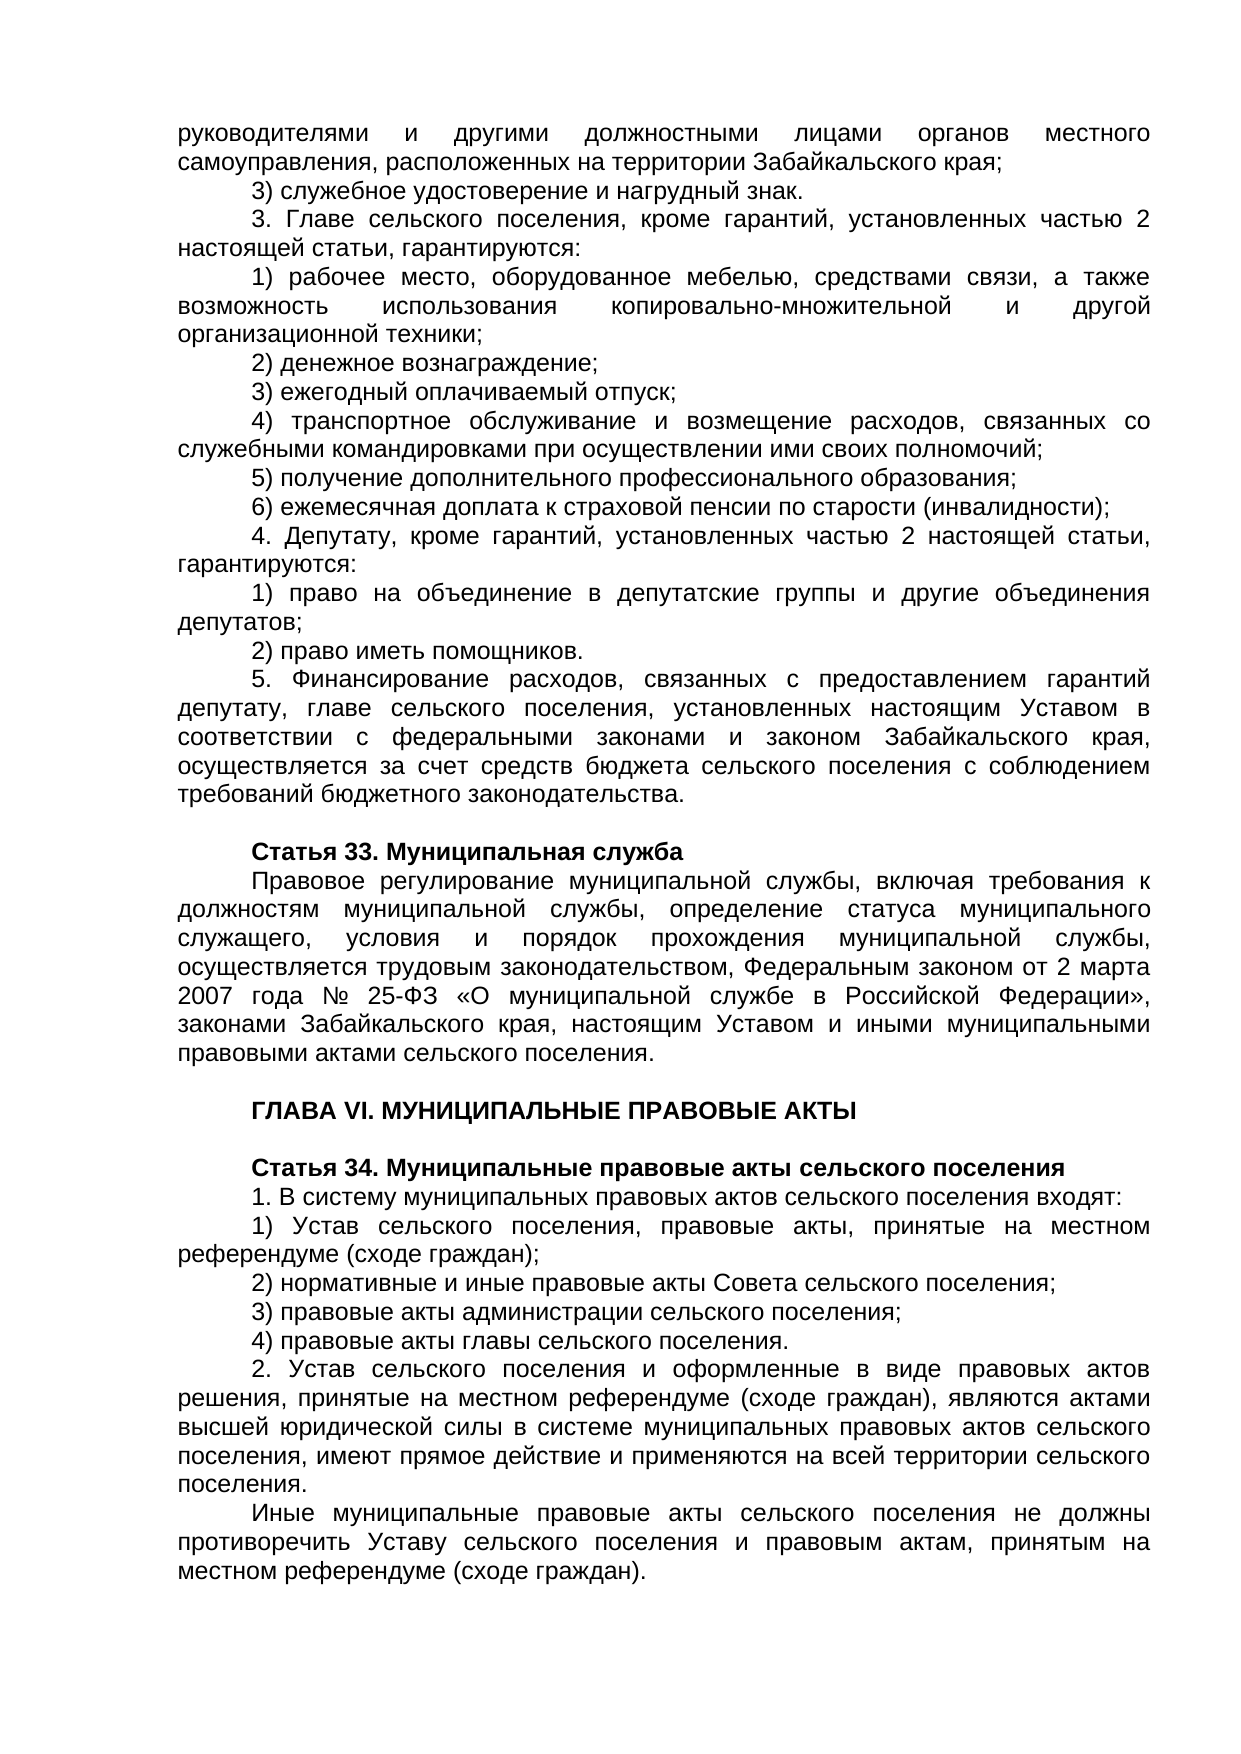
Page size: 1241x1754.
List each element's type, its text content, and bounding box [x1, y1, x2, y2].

text 4) правовые акты главы сельского поселения. [177, 1326, 1152, 1354]
text 2) право иметь помощников. [177, 636, 1152, 664]
text 2) нормативные и иные правовые акты Совета сельского поселения; [177, 1268, 1152, 1297]
text 3) служебное удостоверение и нагрудный знак. [177, 176, 1152, 204]
text 4. Депутату, кроме гарантий, установленных частью 2 настоящей статьи, гарантируются: [177, 521, 1152, 578]
text Иные муниципальные правовые акты сельского поселения не должны противоречить Уставу сельского поселения и правовым актам, принятым на местном референдуме (сходе граждан). [177, 1498, 1152, 1584]
text 5) получение дополнительного профессионального образования; [177, 463, 1152, 492]
text ГЛАВА VI. МУНИЦИПАЛЬНЫЕ ПРАВОВЫЕ АКТЫ [177, 1096, 1152, 1124]
text 1. В систему муниципальных правовых актов сельского поселения входят: [177, 1182, 1152, 1211]
text Статья 33. Муниципальная служба [177, 837, 1152, 866]
text 3) ежегодный оплачиваемый отпуск; [177, 377, 1152, 406]
text 1) право на объединение в депутатские группы и другие объединения депутатов; [177, 578, 1152, 636]
text 2. Устав сельского поселения и оформленные в виде правовых актов решения, принятые на местном референдуме (сходе граждан), являются актами высшей юридической силы в системе муниципальных правовых актов сельского поселения, имеют прямое действие и применяются на всей территории сельского поселения. [177, 1354, 1152, 1498]
text 6) ежемесячная доплата к страховой пенсии по старости (инвалидности); [177, 492, 1152, 521]
text 5. Финансирование расходов, связанных с предоставлением гарантий депутату, главе сельского поселения, установленных настоящим Уставом в соответствии с федеральными законами и законом Забайкальского края, осуществляется за счет средств бюджета сельского поселения с соблюдением требований бюджетного законодательства. [177, 664, 1152, 808]
text 4) транспортное обслуживание и возмещение расходов, связанных со служебными командировками при осуществлении ими своих полномочий; [177, 406, 1152, 463]
text 3. Главе сельского поселения, кроме гарантий, установленных частью 2 настоящей статьи, гарантируются: [177, 204, 1152, 262]
text 3) правовые акты администрации сельского поселения; [177, 1297, 1152, 1326]
text 1) Устав сельского поселения, правовые акты, принятые на местном референдуме (сходе граждан); [177, 1211, 1152, 1268]
text 2) денежное вознаграждение; [177, 348, 1152, 377]
text Правовое регулирование муниципальной службы, включая требования к должностям муниципальной службы, определение статуса муниципального служащего, условия и порядок прохождения муниципальной службы, осуществляется трудовым законодательством, Федеральным законом от 2 марта 2007 года № 25-ФЗ «О муниципальной службе в Российской Федерации», законами Забайкальского края, настоящим Уставом и иными муниципальными правовыми актами сельского поселения. [177, 866, 1152, 1067]
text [177, 118, 1152, 176]
text Статья 34. Муниципальные правовые акты сельского поселения [177, 1153, 1152, 1182]
text 1) рабочее место, оборудованное мебелью, средствами связи, а также возможность использования копировально-множительной и другой организационной техники; [177, 262, 1152, 348]
